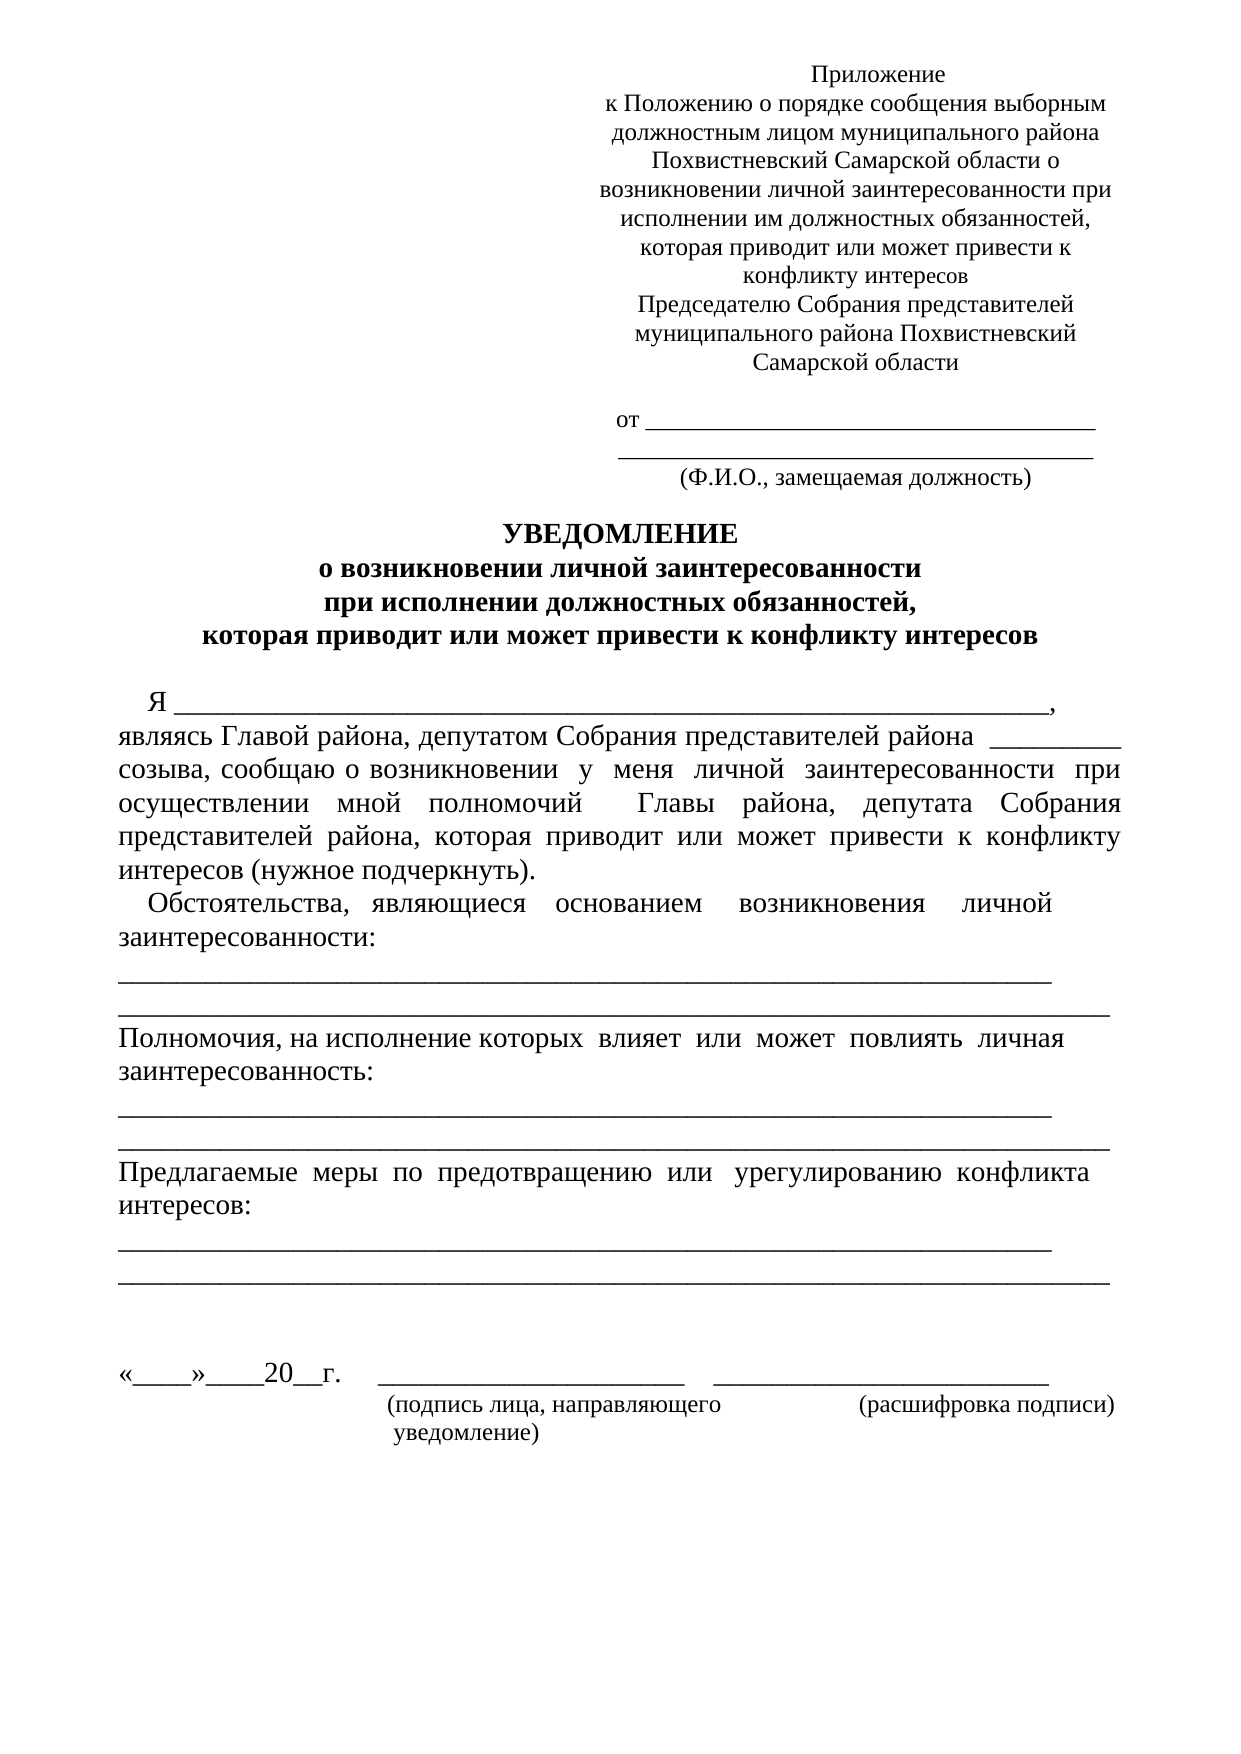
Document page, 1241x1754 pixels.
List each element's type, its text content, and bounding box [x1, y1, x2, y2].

text (подпись лица, направляющего (расшифровка подписи) [118, 1389, 1122, 1417]
text от ____________________________________ [589, 404, 1122, 433]
text Приложение [634, 59, 1122, 88]
text Обстоятельства, являющиеся основанием возникновения личной [118, 886, 1122, 919]
text Председателю Собрания представителей муниципального района Похвистневский Самарской области [589, 289, 1122, 375]
text (Ф.И.О., замещаемая должность) [589, 462, 1122, 490]
text заинтересованности: ________________________________________________________________ [118, 919, 1122, 986]
text ____________________________________________________________________ Полномочия, на исполнение которых влияет или может повлиять личная [118, 986, 1122, 1053]
text ______________________________________ [589, 433, 1122, 462]
text заинтересованность: ________________________________________________________________ [118, 1053, 1122, 1120]
text интересов: ________________________________________________________________ [118, 1187, 1122, 1254]
text о возникновении личной заинтересованности [118, 550, 1122, 584]
text к Положению о порядке сообщения выборным должностным лицом муниципального района Похвистневский Самарской области о возникновении личной заинтересованности при исполнении им должностных обязанностей, которая приводит или может привести к конфликту интересов [589, 88, 1122, 289]
text УВЕДОМЛЕНИЕ [118, 517, 1122, 550]
text Я ____________________________________________________________, [118, 684, 1122, 718]
text при исполнении должностных обязанностей, [118, 584, 1122, 617]
text ____________________________________________________________________ Предлагаемые меры по предотвращению или урегулированию конфликта [118, 1120, 1122, 1187]
text уведомление) [118, 1417, 1122, 1446]
text «____»____20__г. _____________________ _______________________ [118, 1355, 1122, 1389]
text являясь Главой района, депутатом Собрания представителей района _________ созыва, сообщаю о возникновении у меня личной заинтересованности при осуществлении мной полномочий Главы района, депутата Собрания представителей района, которая приводит или может привести к конфликту интересов (нужное подчеркнуть). [118, 718, 1122, 886]
text которая приводит или может привести к конфликту интересов [118, 617, 1122, 651]
text ____________________________________________________________________ [118, 1254, 1122, 1288]
